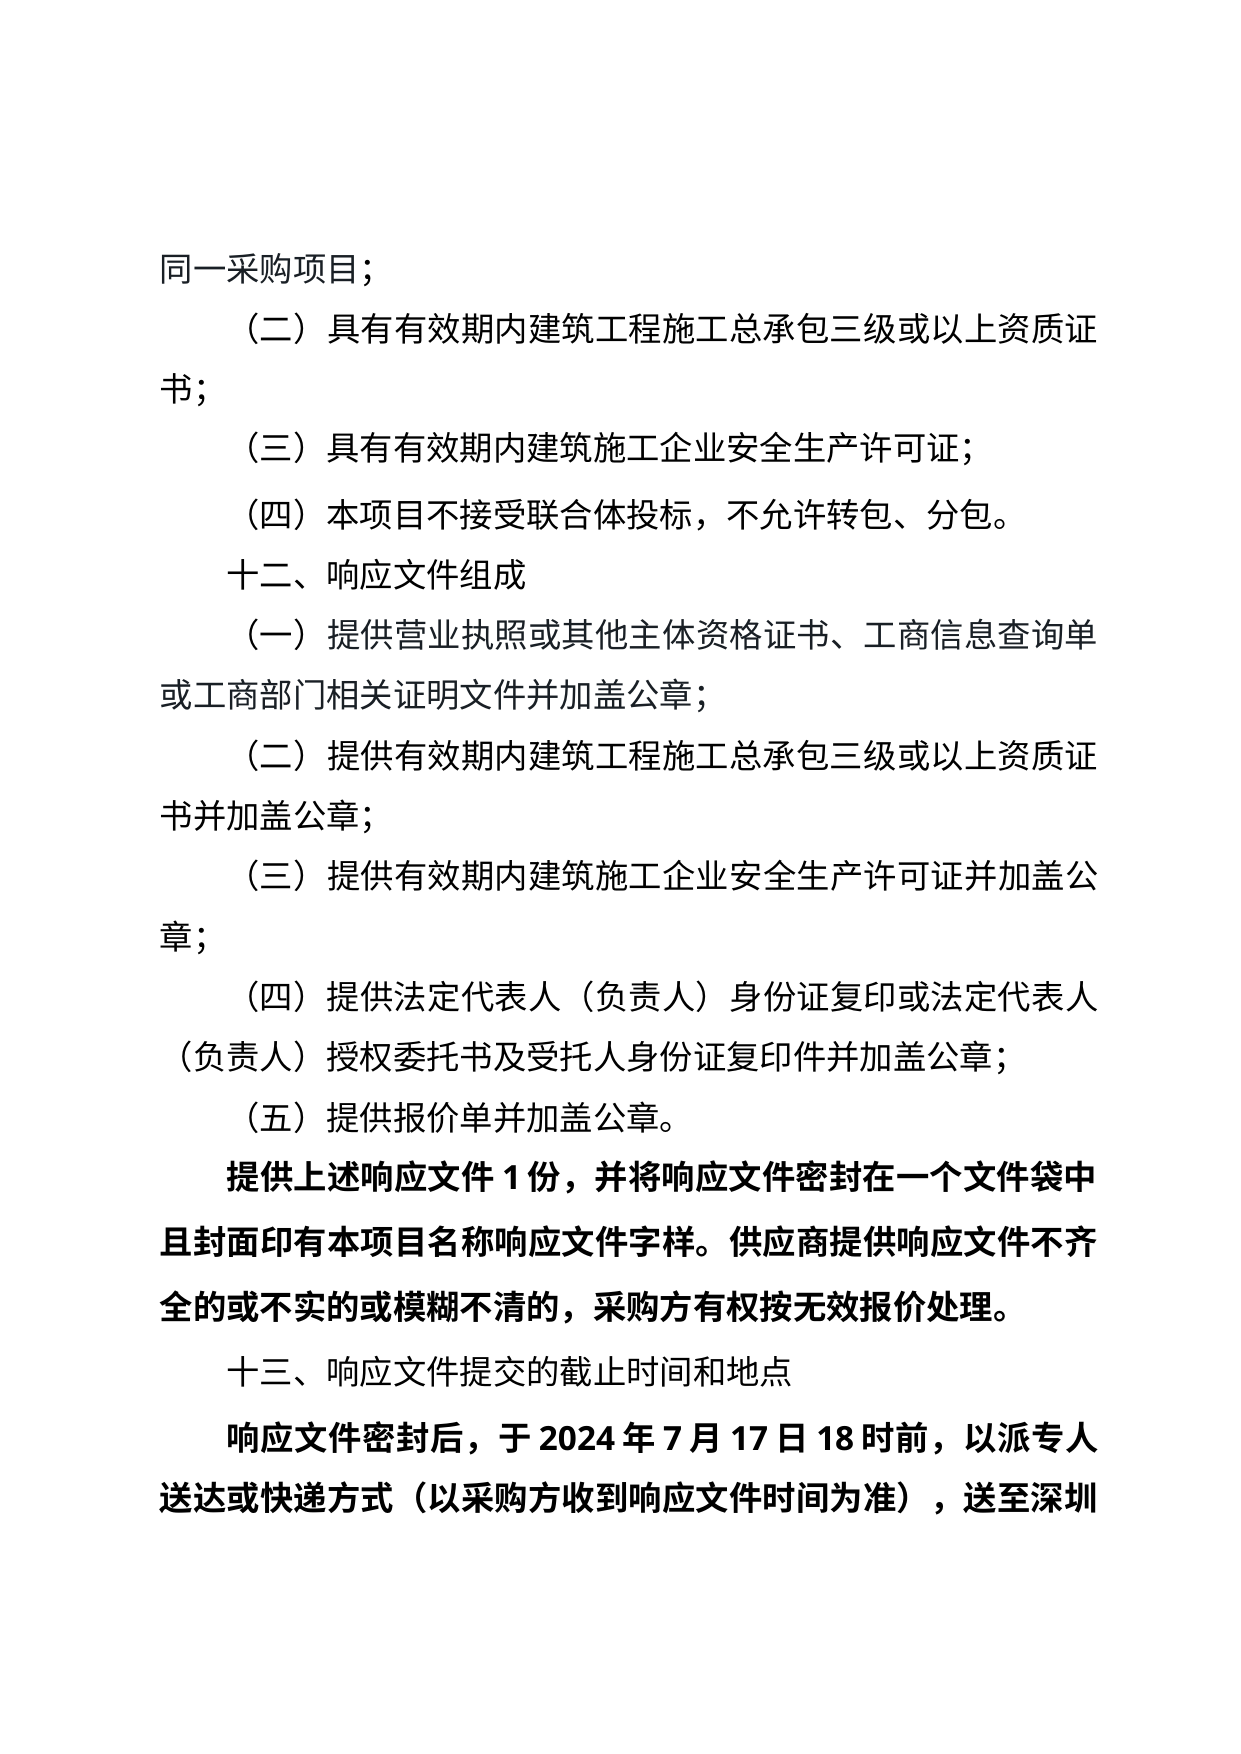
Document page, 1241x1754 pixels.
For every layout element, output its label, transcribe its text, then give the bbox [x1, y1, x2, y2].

text （四）提供法定代表人（负责人）身份证复印或法定代表人（负责人）授权委托书及受托人身份证复印件并加盖公章； [159, 961, 1098, 1082]
text （二）提供有效期内建筑工程施工总承包三级或以上资质证书并加盖公章； [159, 720, 1098, 841]
text 十二、响应文件组成 [159, 539, 1098, 599]
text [159, 1402, 1098, 1523]
text （二）具有有效期内建筑工程施工总承包三级或以上资质证书； [159, 293, 1098, 414]
text （一）提供营业执照或其他主体资格证书、工商信息查询单或工商部门相关证明文件并加盖公章； [159, 599, 1098, 720]
text （五）提供报价单并加盖公章。 [159, 1082, 1098, 1142]
text （四）本项目不接受联合体投标，不允许转包、分包。 [159, 479, 1098, 539]
text （三）提供有效期内建筑施工企业安全生产许可证并加盖公章； [159, 841, 1098, 961]
text 十三、响应文件提交的截止时间和地点 [159, 1337, 1098, 1402]
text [159, 233, 1098, 293]
text （三）具有有效期内建筑施工企业安全生产许可证； [159, 414, 1098, 479]
text 提供上述响应文件1份，并将响应文件密封在一个文件袋中且封面印有本项目名称响应文件字样。供应商提供响应文件不齐全的或不实的或模糊不清的，采购方有权按无效报价处理。 [159, 1142, 1098, 1337]
